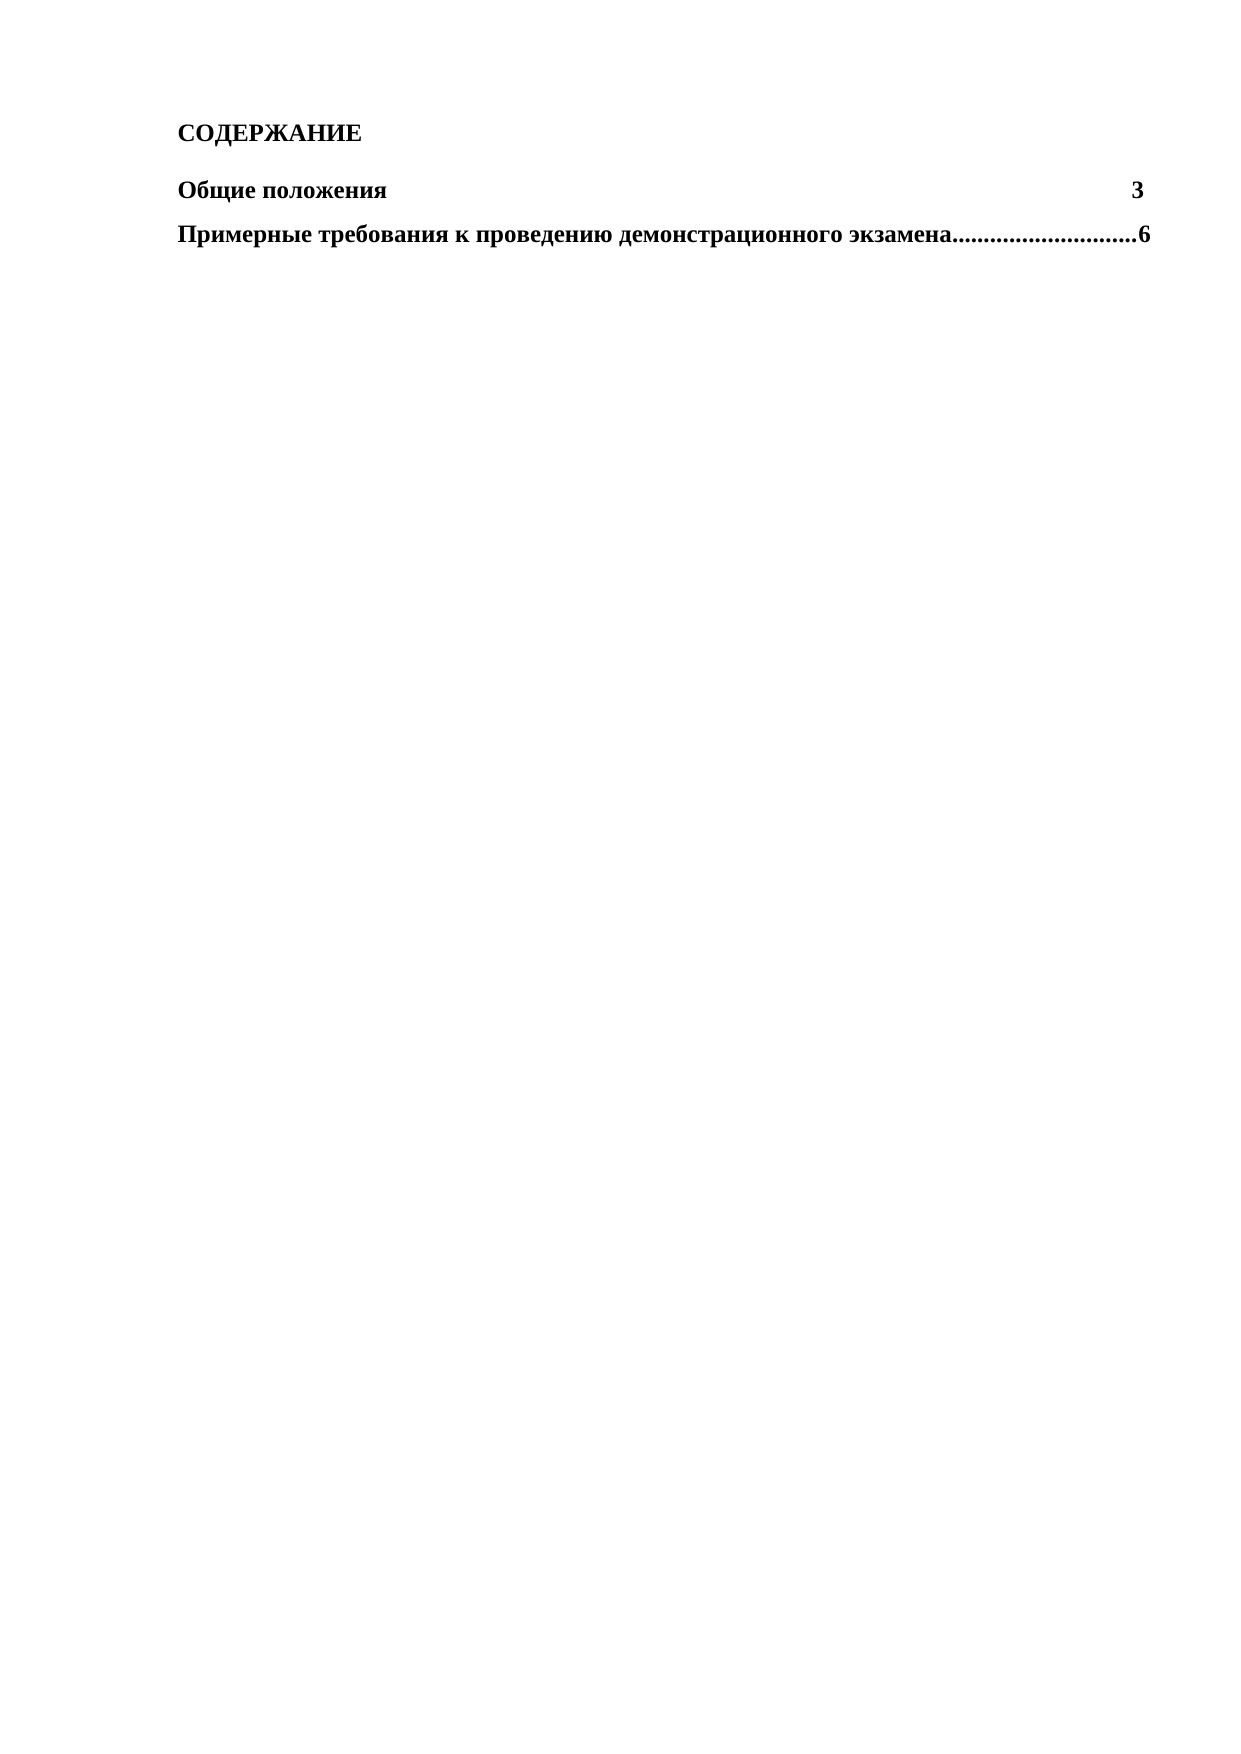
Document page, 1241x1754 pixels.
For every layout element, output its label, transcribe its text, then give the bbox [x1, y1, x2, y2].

text СОДЕРЖАНИЕ [177, 118, 1181, 147]
text Общие положения 3 [177, 176, 1181, 204]
text Примерные требования к проведению демонстрационного экзамена 6 [177, 219, 1181, 248]
